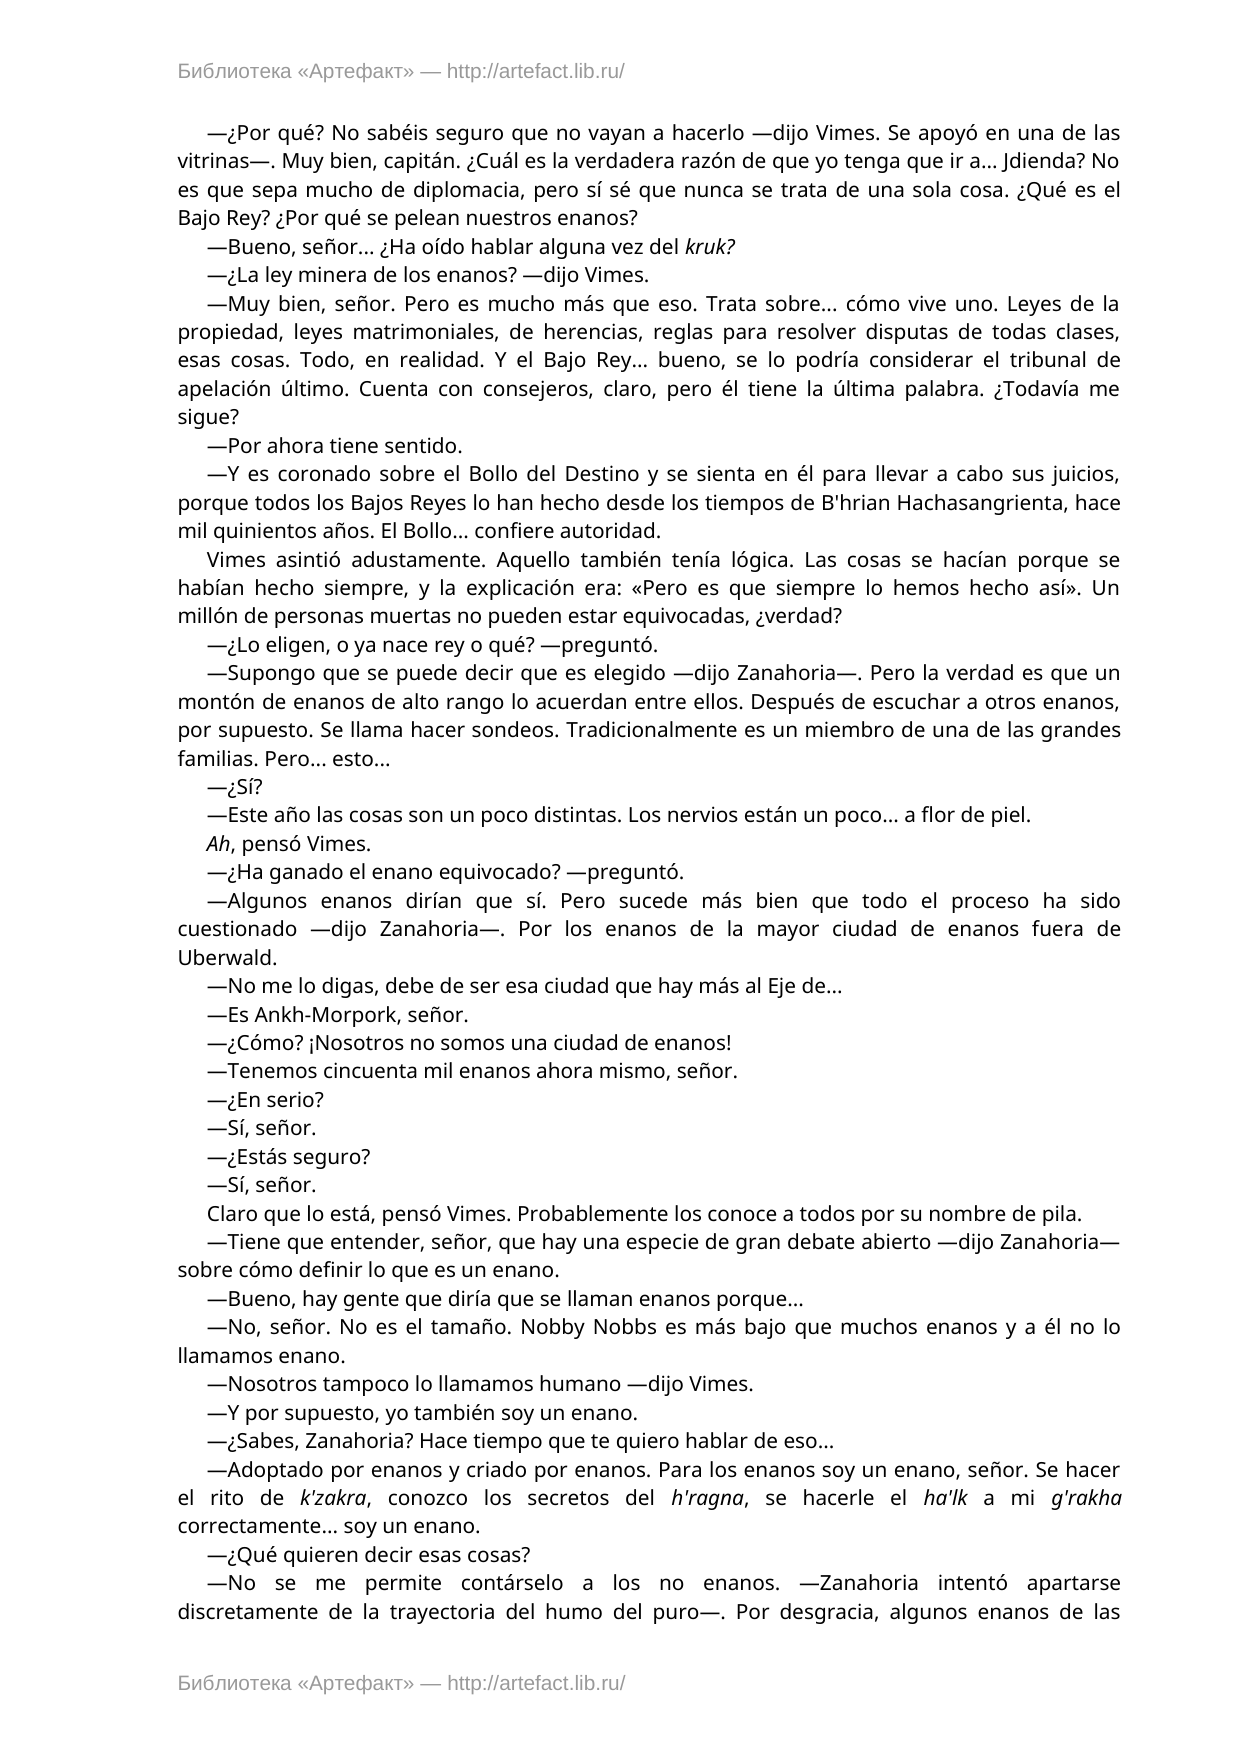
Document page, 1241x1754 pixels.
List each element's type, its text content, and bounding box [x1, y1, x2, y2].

text —¿Sabes, Zanahoria? Hace tiempo que te quiero hablar de eso... [177, 1426, 1122, 1455]
text —¿Ha ganado el enano equivocado? —preguntó. [177, 857, 1122, 886]
text —Sí, señor. [177, 1170, 1122, 1199]
text —¿La ley minera de los enanos? —dijo Vimes. [177, 260, 1122, 289]
text —¿Por qué? No sabéis seguro que no vayan a hacerlo —dijo Vimes. Se apoyó en una de las vitrinas—. Muy bien, capitán. ¿Cuál es la verdadera razón de que yo tenga que ir a... Jdienda? No es que sepa mucho de diplomacia, pero sí sé que nunca se trata de una sola cosa. ¿Qué es el Bajo Rey? ¿Por qué se pelean nuestros enanos? [177, 118, 1122, 232]
text —¿Qué quieren decir esas cosas? [177, 1540, 1122, 1568]
text —Bueno, hay gente que diría que se llaman enanos porque... [177, 1284, 1122, 1312]
text —Y por supuesto, yo también soy un enano. [177, 1398, 1122, 1426]
text —Este año las cosas son un poco distintas. Los nervios están un poco... a flor de piel. [177, 801, 1122, 829]
text Claro que lo está, pensó Vimes. Probablemente los conoce a todos por su nombre de pila. [177, 1199, 1122, 1227]
text —Tenemos cincuenta mil enanos ahora mismo, señor. [177, 1057, 1122, 1085]
text —No, señor. No es el tamaño. Nobby Nobbs es más bajo que muchos enanos y a él no lo llamamos enano. [177, 1312, 1122, 1369]
text —¿Sí? [177, 772, 1122, 801]
text —Sí, señor. [177, 1113, 1122, 1142]
text Vimes asintió adustamente. Aquello también tenía lógica. Las cosas se hacían porque se habían hecho siempre, y la explicación era: «Pero es que siempre lo hemos hecho así». Un millón de personas muertas no pueden estar equivocadas, ¿verdad? [177, 545, 1122, 630]
text —Bueno, señor... ¿Ha oído hablar alguna vez del kruk? [177, 232, 1122, 260]
text —Y es coronado sobre el Bollo del Destino y se sienta en él para llevar a cabo sus juicios, porque todos los Bajos Reyes lo han hecho desde los tiempos de B'hrian Hachasangrienta, hace mil quinientos años. El Bollo... confiere autoridad. [177, 459, 1122, 545]
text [177, 1568, 1122, 1625]
text —¿Cómo? ¡Nosotros no somos una ciudad de enanos! [177, 1028, 1122, 1057]
text —Tiene que entender, señor, que hay una especie de gran debate abierto —dijo Zanahoria— sobre cómo definir lo que es un enano. [177, 1227, 1122, 1284]
text Ah, pensó Vimes. [177, 829, 1122, 857]
text —¿Lo eligen, o ya nace rey o qué? —preguntó. [177, 630, 1122, 658]
text —Por ahora tiene sentido. [177, 431, 1122, 459]
text —¿En serio? [177, 1085, 1122, 1113]
text —Algunos enanos dirían que sí. Pero sucede más bien que todo el proceso ha sido cuestionado —dijo Zanahoria—. Por los enanos de la mayor ciudad de enanos fuera de Uberwald. [177, 886, 1122, 971]
text —¿Estás seguro? [177, 1142, 1122, 1170]
text —No me lo digas, debe de ser esa ciudad que hay más al Eje de... [177, 971, 1122, 1000]
text —Es Ankh-Morpork, señor. [177, 1000, 1122, 1028]
text —Muy bien, señor. Pero es mucho más que eso. Trata sobre... cómo vive uno. Leyes de la propiedad, leyes matrimoniales, de herencias, reglas para resolver disputas de todas clases, esas cosas. Todo, en realidad. Y el Bajo Rey... bueno, se lo podría considerar el tribunal de apelación último. Cuenta con consejeros, claro, pero él tiene la última palabra. ¿Todavía me sigue? [177, 289, 1122, 431]
text —Adoptado por enanos y criado por enanos. Para los enanos soy un enano, señor. Se hacer el rito de k'zakra, conozco los secretos del h'ragna, se hacerle el ha'lk a mi g'rakha correctamente... soy un enano. [177, 1455, 1122, 1540]
text —Supongo que se puede decir que es elegido —dijo Zanahoria—. Pero la verdad es que un montón de enanos de alto rango lo acuerdan entre ellos. Después de escuchar a otros enanos, por supuesto. Se llama hacer sondeos. Tradicionalmente es un miembro de una de las grandes familias. Pero... esto... [177, 658, 1122, 772]
text —Nosotros tampoco lo llamamos humano —dijo Vimes. [177, 1369, 1122, 1398]
